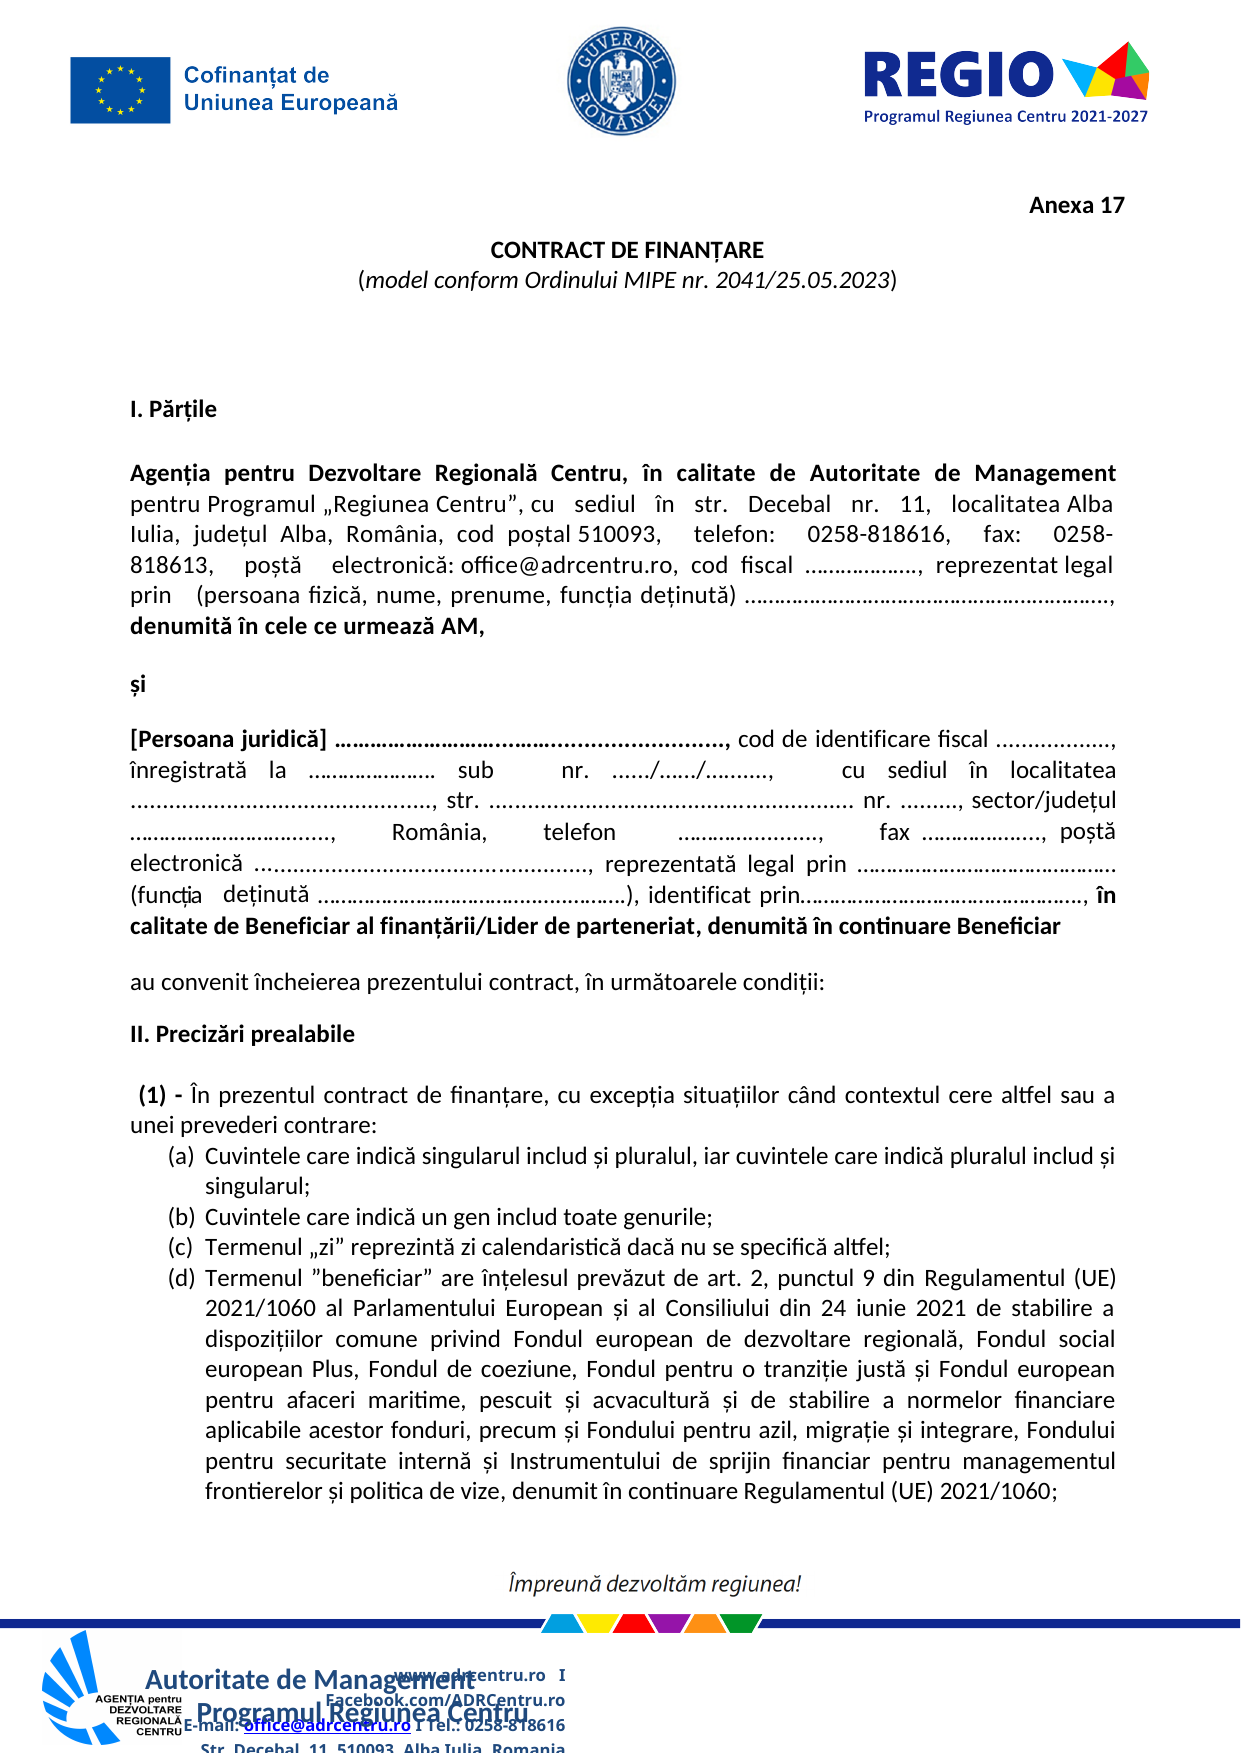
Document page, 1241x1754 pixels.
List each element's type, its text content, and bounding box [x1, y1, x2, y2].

text [Persoana juridică] ………………………...…….........................., cod de identificare fiscal .................., înregistrată la …………………. sub nr. ....../….../…......., cu sediul în localitatea ..............................................., str. ......................................................... nr. ........., sector/județul ………………………......., România, telefon …………..........., fax ………….…...., poștă electronică ...................................................., reprezentată legal prin ………………………………………(funcția deținută ………………………………..…..……….), identificat prin…………………………………………., în calitate de Beneficiar al finanțării/Lider de parteneriat, denumită în continuare Beneficiar [130, 723, 1117, 941]
text și [130, 672, 1125, 697]
text I. Părțile [130, 397, 1117, 422]
picture [66, 53, 425, 128]
list Termenul „zi” reprezintă zi calendaristică dacă nu se specifică altfel; [167, 1231, 1117, 1262]
text II. Precizări prealabile [130, 1018, 1125, 1048]
picture [495, 1571, 814, 1597]
text au convenit încheierea prezentului contract, în următoarele condiții: [130, 966, 1125, 997]
picture [864, 41, 1150, 125]
picture [0, 1614, 550, 1745]
text (model conform Ordinului MIPE nr. 2041/25.05.2023) [130, 264, 1125, 295]
text (1) - În prezentul contract de finanțare, cu excepția situațiilor când contextul cere altfel sau a unei prevederi contrare: [130, 1079, 1117, 1140]
text Agenția pentru Dezvoltare Regională Centru, în calitate de Autoritate de Management pentru Programul „Regiunea Centru”, cu sediul în str. Decebal nr. 11, localitatea Alba Iulia, județul Alba, România, cod poștal 510093, telefon: 0258-818616, fax: 0258-818613, poștă electronică: office@adrcentru.ro, cod fiscal ………………., reprezentat legal prin (persoana fizică, nume, prenume, funcția deținută) ………………………………………….…………., denumită în cele ce urmează AM, [130, 457, 1117, 641]
list Termenul ”beneficiar” are înțelesul prevăzut de art. 2, punctul 9 din Regulamentul (UE) 2021/1060 al Parlamentului European și al Consiliului din 24 iunie 2021 de stabilire a dispozițiilor comune privind Fondul european de dezvoltare regională, Fondul social european Plus, Fondul de coeziune, Fondul pentru o tranziție justă și Fondul european pentru afaceri maritime, pescuit și acvacultură și de stabilire a normelor financiare aplicabile acestor fonduri, precum și Fondului pentru azil, migrație și integrare, Fondului pentru securitate internă și Instrumentului de sprijin financiar pentru managementul frontierelor și politica de vize, denumit în continuare Regulamentul (UE) 2021/1060; [167, 1262, 1117, 1506]
text Anexa 17 [130, 190, 1125, 220]
picture [547, 0, 692, 154]
list Cuvintele care indică un gen includ toate genurile; [167, 1201, 1117, 1231]
text CONTRACT DE FINANȚARE [130, 233, 1125, 264]
list Cuvintele care indică singularul includ și pluralul, iar cuvintele care indică pluralul includ și singularul; [167, 1140, 1117, 1201]
picture [574, 1614, 1241, 1633]
